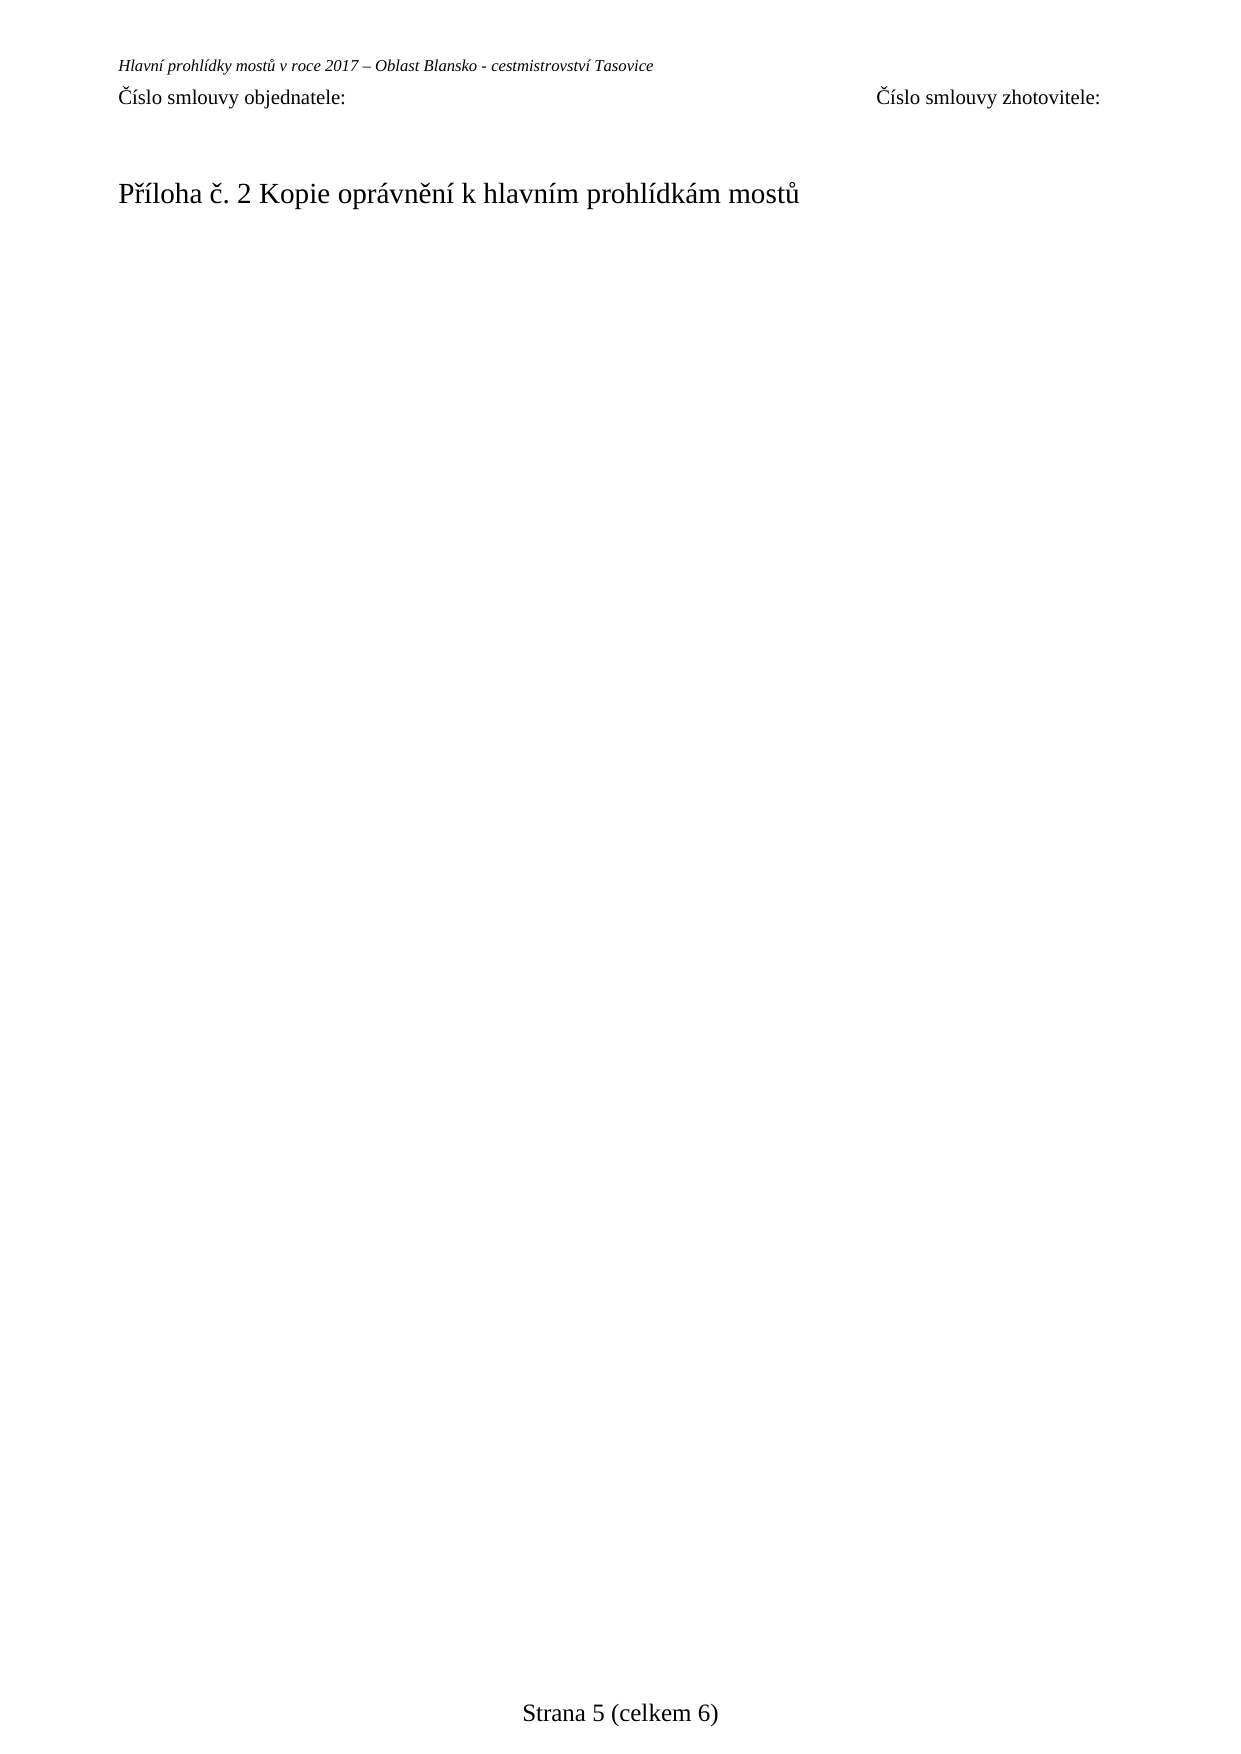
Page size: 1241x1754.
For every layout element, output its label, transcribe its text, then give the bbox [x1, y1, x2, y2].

text Příloha č. 2 Kopie oprávnění k hlavním prohlídkám mostů [118, 177, 1122, 210]
